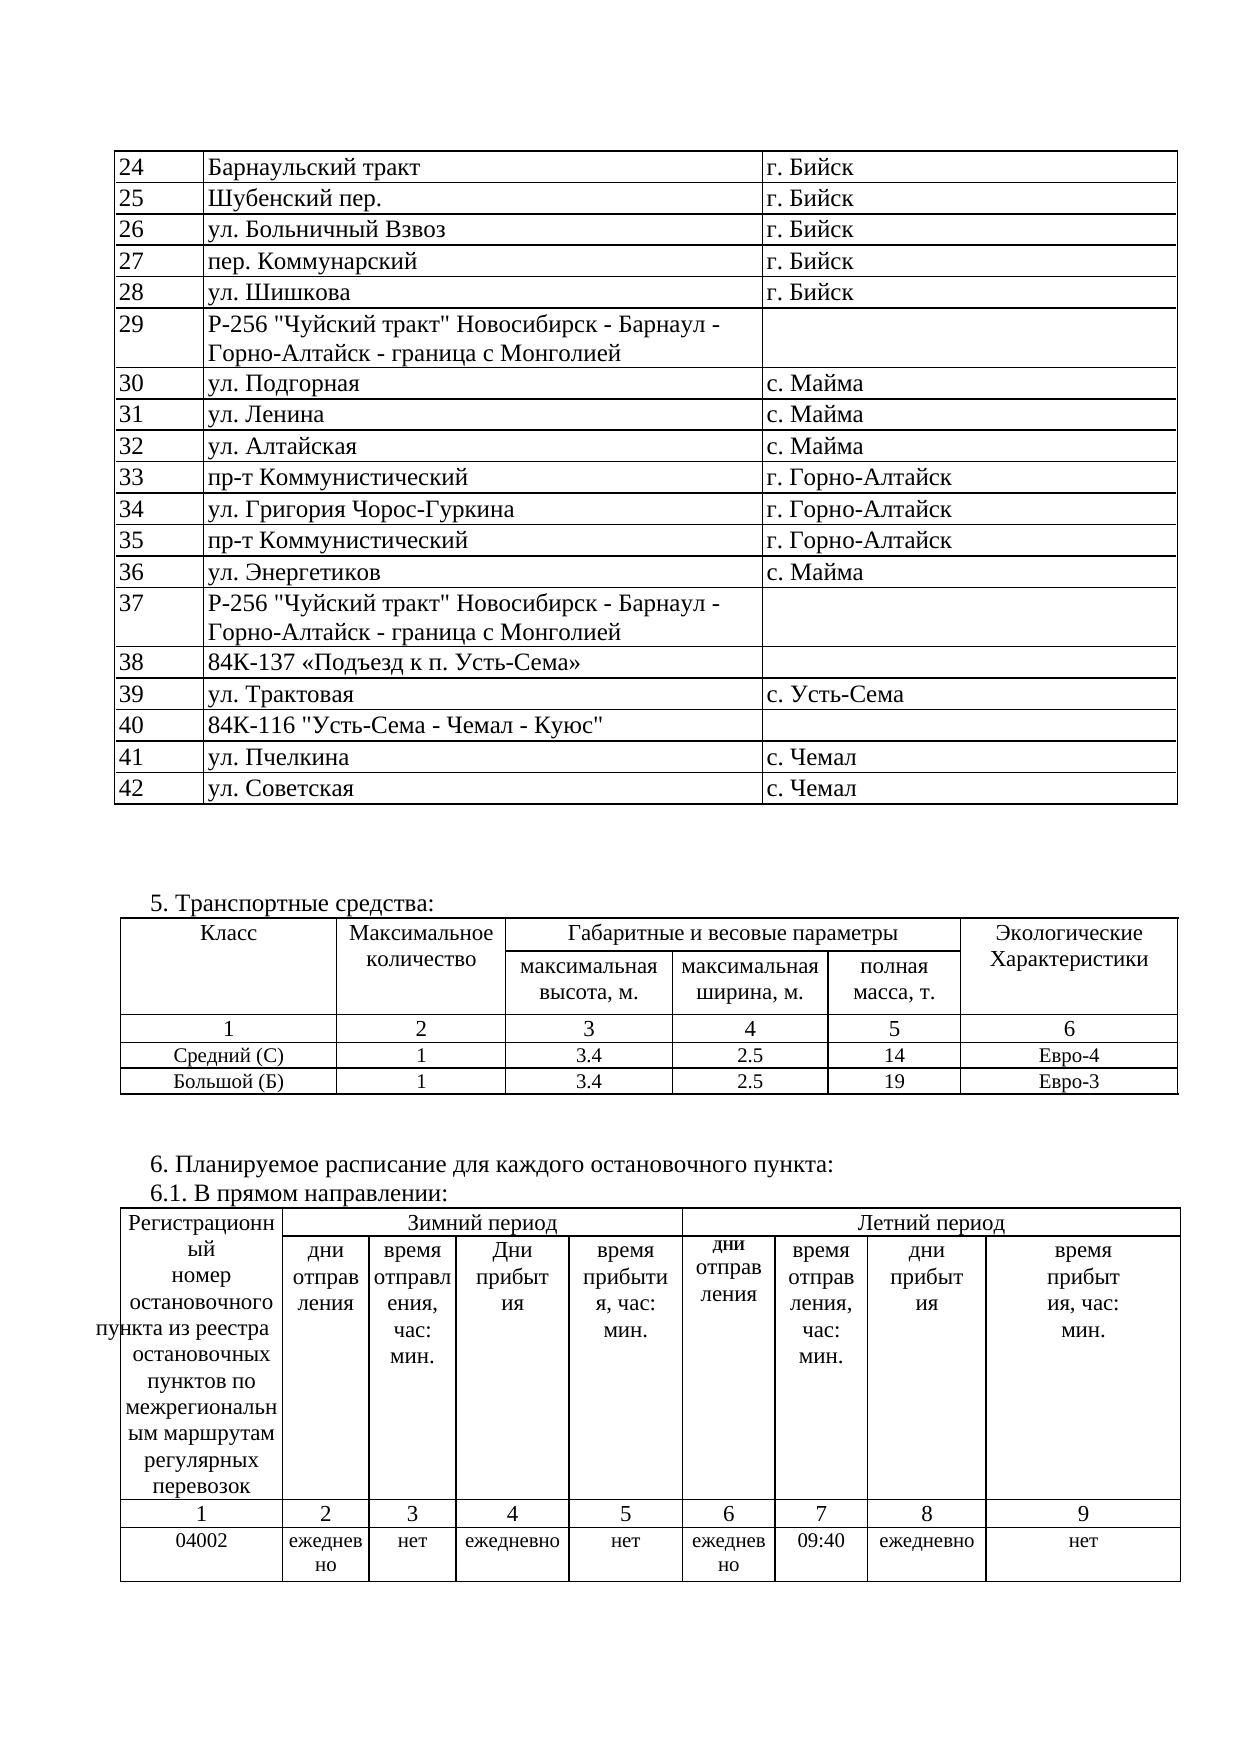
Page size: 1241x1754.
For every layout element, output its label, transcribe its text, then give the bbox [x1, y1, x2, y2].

table_header Летний период [683, 1209, 1180, 1235]
table_cell 28 [115, 277, 203, 307]
table_cell с. Майма [763, 429, 1177, 461]
table_cell ул. Энергетиков [204, 557, 762, 587]
text 5. Транспортные средства: [150, 888, 1090, 917]
table_cell ДНИ отправ ления [683, 1237, 774, 1498]
table_cell 7 [776, 1500, 867, 1526]
table_cell время прибыти я, час: мин. [570, 1237, 682, 1498]
table_cell нет [570, 1528, 682, 1581]
table_cell с. Усть-Сема [763, 677, 1177, 708]
table_cell г. Горно-Алтайск [763, 524, 1177, 555]
table_header Зимний период [283, 1209, 682, 1235]
table_cell [763, 646, 1177, 677]
table_cell 4 [673, 1015, 827, 1042]
table_cell 19 [829, 1069, 960, 1093]
table_cell 3 [506, 1015, 672, 1042]
table_cell пр-т Коммунистический [204, 525, 762, 555]
table_cell ул. Шишкова [204, 277, 762, 307]
table_cell 6 [683, 1500, 774, 1526]
table_cell 1 [337, 1069, 505, 1093]
table_cell [763, 307, 1177, 366]
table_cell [204, 309, 762, 366]
table_cell Р-256 "Чуйский тракт" Новосибирск - Барнаул - Горно-Алтайск - граница с Монголией [204, 588, 762, 646]
table_cell 25 [115, 183, 203, 213]
table_cell г. Бийск [763, 213, 1177, 244]
table_cell 6 [961, 1015, 1177, 1042]
table_cell ул. Алтайская [204, 431, 762, 461]
table_cell Шубенский пер. [204, 183, 762, 213]
table_cell ул. Больничный Взвоз [204, 215, 762, 244]
table_cell 3 [370, 1500, 455, 1526]
table_cell нет [987, 1528, 1180, 1581]
table_cell 2.5 [673, 1069, 827, 1093]
table_cell г. Бийск [763, 276, 1177, 307]
table_header Класс [121, 919, 336, 1014]
table_cell ул. Григория Чорос-Гуркина [204, 494, 762, 524]
table_cell г. Бийск [763, 181, 1177, 213]
table_cell с. Майма [763, 398, 1177, 429]
table_cell Барнаульский тракт [204, 152, 762, 181]
text 6. Планируемое расписание для каждого остановочного пункта: [150, 1149, 1090, 1178]
table_cell 14 [829, 1043, 960, 1067]
table_cell 2.5 [673, 1043, 827, 1067]
table_cell с. Майма [763, 366, 1177, 398]
table_cell ежедневно [868, 1528, 985, 1581]
table_cell время прибыт ия, час: мин. [987, 1237, 1180, 1498]
table_cell 33 [115, 462, 203, 492]
table_cell г. Бийск [763, 152, 1177, 181]
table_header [121, 1209, 282, 1498]
table_cell г. Бийск [763, 244, 1177, 276]
table_cell 2 [337, 1015, 505, 1042]
table_cell 4 [457, 1500, 568, 1526]
table_cell [763, 587, 1177, 646]
table_cell 1 [121, 1500, 282, 1526]
table_cell ул. Трактовая [204, 679, 762, 708]
table_cell Большой (Б) [121, 1069, 336, 1093]
table_cell 35 [115, 525, 203, 555]
table_cell 38 [115, 647, 203, 677]
table_cell ежедневно [283, 1528, 368, 1581]
table_cell 5 [570, 1500, 682, 1526]
table_cell 2 [283, 1500, 368, 1526]
table_cell Евро-3 [961, 1069, 1177, 1093]
table_cell 9 [987, 1500, 1180, 1526]
table_cell с. Чемал [763, 740, 1177, 771]
table_cell 5 [829, 1015, 960, 1042]
table_cell 31 [115, 399, 203, 429]
table_cell 29 [115, 308, 203, 366]
table_cell максимальная ширина, м. [673, 952, 827, 1014]
table_cell ул. Ленина [204, 400, 762, 429]
table_cell 3.4 [506, 1043, 672, 1067]
table_cell 37 [115, 588, 203, 646]
text 6.1. В прямом направлении: [150, 1178, 1090, 1207]
table_cell 27 [115, 245, 203, 276]
table_cell ул. Подгорная [204, 368, 762, 398]
table_cell г. Горно-Алтайск [763, 492, 1177, 524]
table_header Экологические Характеристики [961, 919, 1177, 1014]
table_cell с. Чемал [763, 771, 1177, 803]
table_cell 04002 [121, 1528, 282, 1581]
table_cell 09:40 [776, 1528, 867, 1581]
table_header Габаритные и весовые параметры [506, 919, 960, 950]
table_cell 36 [115, 556, 203, 587]
table_cell максимальная высота, м. [506, 952, 672, 1014]
table_cell 8 [868, 1500, 985, 1526]
table_cell полная масса, т. [829, 952, 960, 1014]
table_cell г. Горно-Алтайск [763, 461, 1177, 492]
table_cell 84К-137 «Подъезд к п. Усть-Сема» [204, 647, 762, 677]
table_cell 30 [115, 368, 203, 398]
table_cell 1 [121, 1015, 336, 1042]
table_cell 1 [337, 1043, 505, 1067]
table_cell ежедневно [683, 1528, 774, 1581]
table_cell Средний (С) [121, 1043, 336, 1067]
table_cell Евро-4 [961, 1043, 1177, 1067]
table_cell пер. Коммунарский [204, 246, 762, 276]
table_cell пр-т Коммунистический [204, 462, 762, 492]
table_cell 40 [115, 710, 203, 740]
table_cell 42 [115, 773, 203, 803]
table_cell ежедневно [457, 1528, 568, 1581]
table_cell нет [370, 1528, 455, 1581]
table_cell 26 [115, 214, 203, 244]
table_cell 41 [115, 741, 203, 771]
table_cell 39 [115, 678, 203, 708]
table_cell [763, 709, 1177, 740]
table_cell 24 [115, 152, 203, 181]
table_cell Дни прибыт ия [457, 1237, 568, 1498]
table_cell 32 [115, 430, 203, 461]
table_cell дни прибыт ия [868, 1237, 985, 1498]
table_cell время отправл ения, час: мин. [370, 1237, 455, 1498]
table_cell с. Майма [763, 555, 1177, 587]
table_header Максимальное количество [337, 919, 505, 1014]
table_cell ул. Советская [204, 773, 762, 803]
table_cell 3.4 [506, 1069, 672, 1093]
table_cell дни отправ ления [283, 1237, 368, 1498]
table_cell ул. Пчелкина [204, 742, 762, 771]
table_cell 34 [115, 493, 203, 524]
table_cell 84К-116 "Усть-Сема - Чемал - Куюс" [204, 710, 762, 740]
table_cell время отправ ления, час: мин. [776, 1237, 867, 1498]
